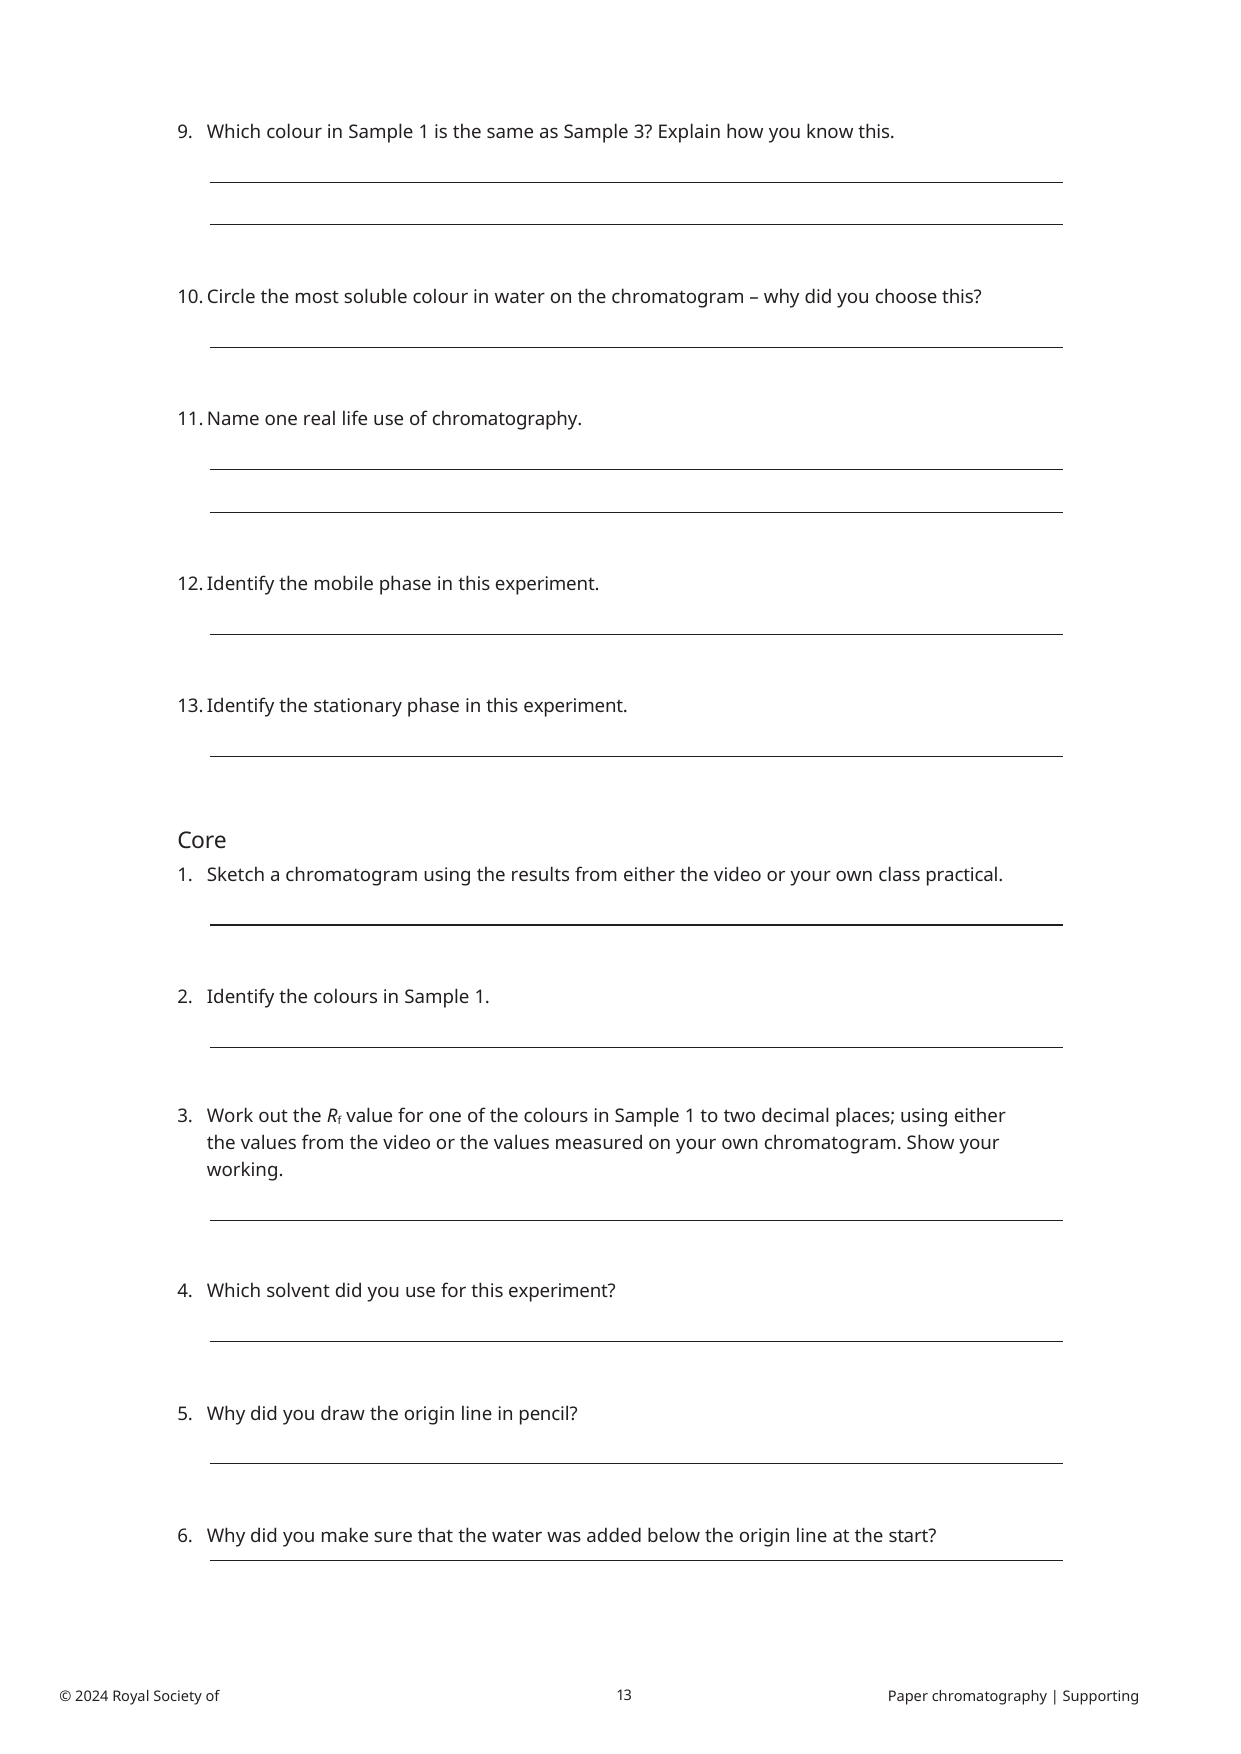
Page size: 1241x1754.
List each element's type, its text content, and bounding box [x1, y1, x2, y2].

list Why did you make sure that the water was added below the origin line at the start? [177, 1522, 1192, 1547]
list Circle the most soluble colour in water on the chromatogram – why did you choose this? [177, 283, 1192, 309]
list Identify the stationary phase in this experiment. [177, 693, 1192, 718]
list Sketch a chromatogram using the results from either the video or your own class practical. [177, 861, 1192, 886]
list Name one real life use of chromatography. [177, 405, 1192, 431]
list Which colour in Sample 1 is the same as Sample 3? Explain how you know this. [177, 118, 1192, 143]
list Identify the mobile phase in this experiment. [177, 571, 1192, 596]
subtitle Core [177, 824, 1192, 856]
list Why did you draw the origin line in pencil? [177, 1400, 1192, 1425]
list Which solvent did you use for this experiment? [177, 1278, 1192, 1303]
list Identify the colours in Sample 1. [177, 983, 1192, 1008]
list Work out the Rf value for one of the colours in Sample 1 to two decimal places; using either the values from the video or the values measured on your own chromatogram. Show your working. [177, 1102, 1034, 1182]
